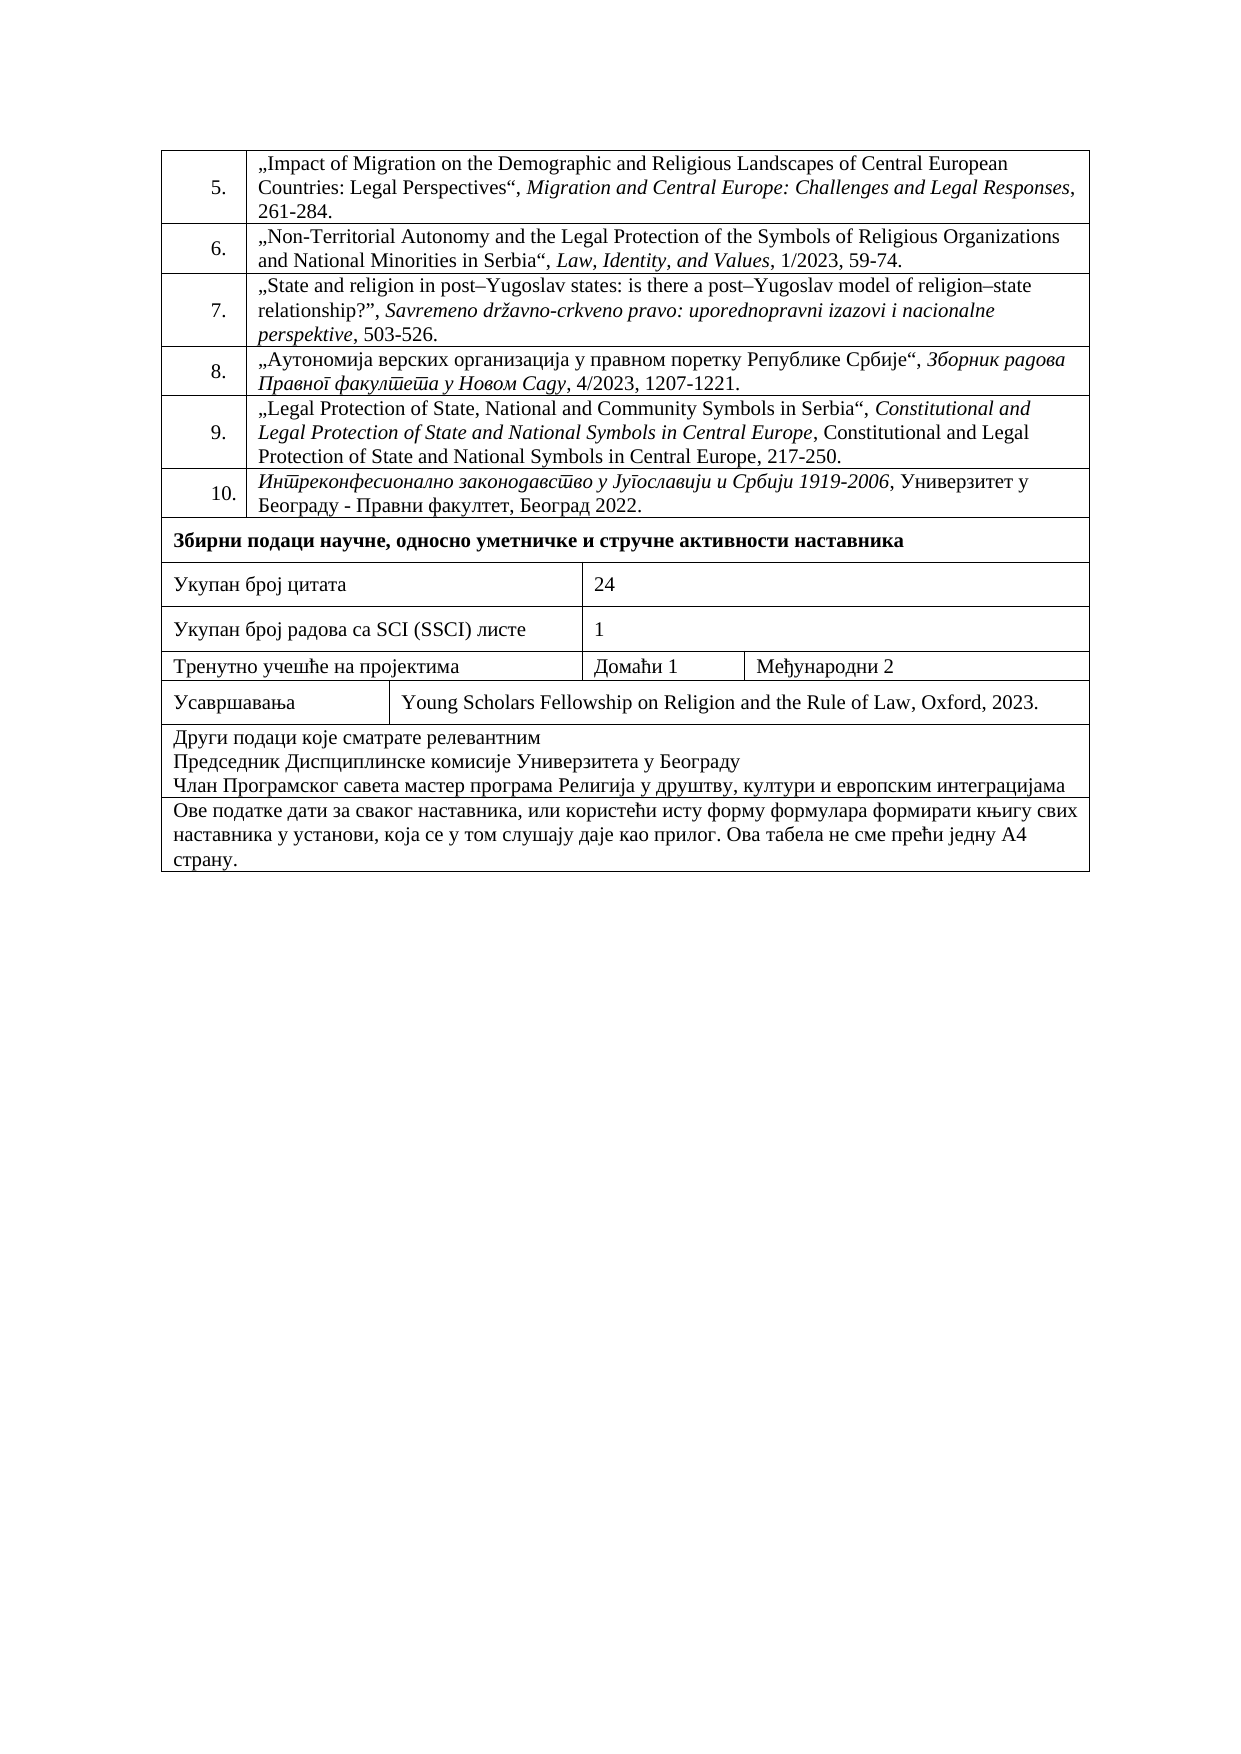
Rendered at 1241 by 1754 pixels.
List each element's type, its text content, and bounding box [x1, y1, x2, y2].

table_cell Усавршавања [162, 681, 389, 724]
table_cell Young Scholars Fellowship on Religion and the Rule of Law, Oxford, 2023. [390, 681, 1089, 724]
table_cell Домаћи 1 [583, 652, 744, 679]
table_cell [162, 274, 246, 346]
table_cell „Аутономија верских организација у правном поретку Републике Србије“, Зборник радова Правног факултета у Новом Саду, 4/2023, 1207-1221. [247, 347, 1089, 395]
table_cell „Legal Protection of State, National and Community Symbols in Serbia“, Constitutional and Legal Protection of State and National Symbols in Central Europe, Constitutional and Legal Protection of State and National Symbols in Central Europe, 217-250. [247, 396, 1089, 468]
table_cell [162, 224, 246, 272]
table_cell [162, 347, 246, 395]
table_cell Укупан број радова са SCI (SSCI) листе [162, 607, 582, 651]
table_cell Интреконфесионално законодавство у Југославији и Србији 1919-2006, Универзитет у Београду - Правни факултет, Београд 2022. [247, 469, 1089, 517]
table_cell Ове податке дати за сваког наставника, или користећи исту форму формулара формирати књигу свих наставника у установи, која се у том слушају даје као прилог. Ова табела не сме прећи једну А4 страну. [162, 798, 1089, 871]
table_cell [162, 151, 246, 223]
table_cell Збирни подаци научне, односно уметничке и стручне активности наставника [162, 518, 1089, 562]
table_cell Други подаци које сматрате релевантним Председник Диспциплинске комисије Универзитета у Београду Члан Програмског савета мастер програма Религија у друштву, култури и европским интеграцијама [162, 725, 1089, 797]
table_cell Тренутно учешће на пројектима [162, 652, 582, 679]
table_cell [162, 396, 246, 468]
table_cell 24 [583, 563, 1089, 606]
table_cell Укупан број цитата [162, 563, 582, 606]
table_cell [162, 469, 246, 517]
table_cell 1 [583, 607, 1089, 651]
table_cell Међународни 2 [745, 652, 1089, 679]
table_cell „Non-Territorial Autonomy and the Legal Protection of the Symbols of Religious Organizations and National Minorities in Serbia“, Law, Identity, and Values, 1/2023, 59-74. [247, 224, 1089, 272]
table_cell „Impact of Migration on the Demographic and Religious Landscapes of Central European Countries: Legal Perspectives“, Migration and Central Europe: Challenges and Legal Responses, 261-284. [247, 151, 1089, 223]
table_cell „State and religion in post–Yugoslav states: is there a post–Yugoslav model of religion–state relationship?”, Savremeno državno-crkveno pravo: uporednopravni izazovi i nacionalne perspektive, 503-526. [247, 274, 1089, 346]
